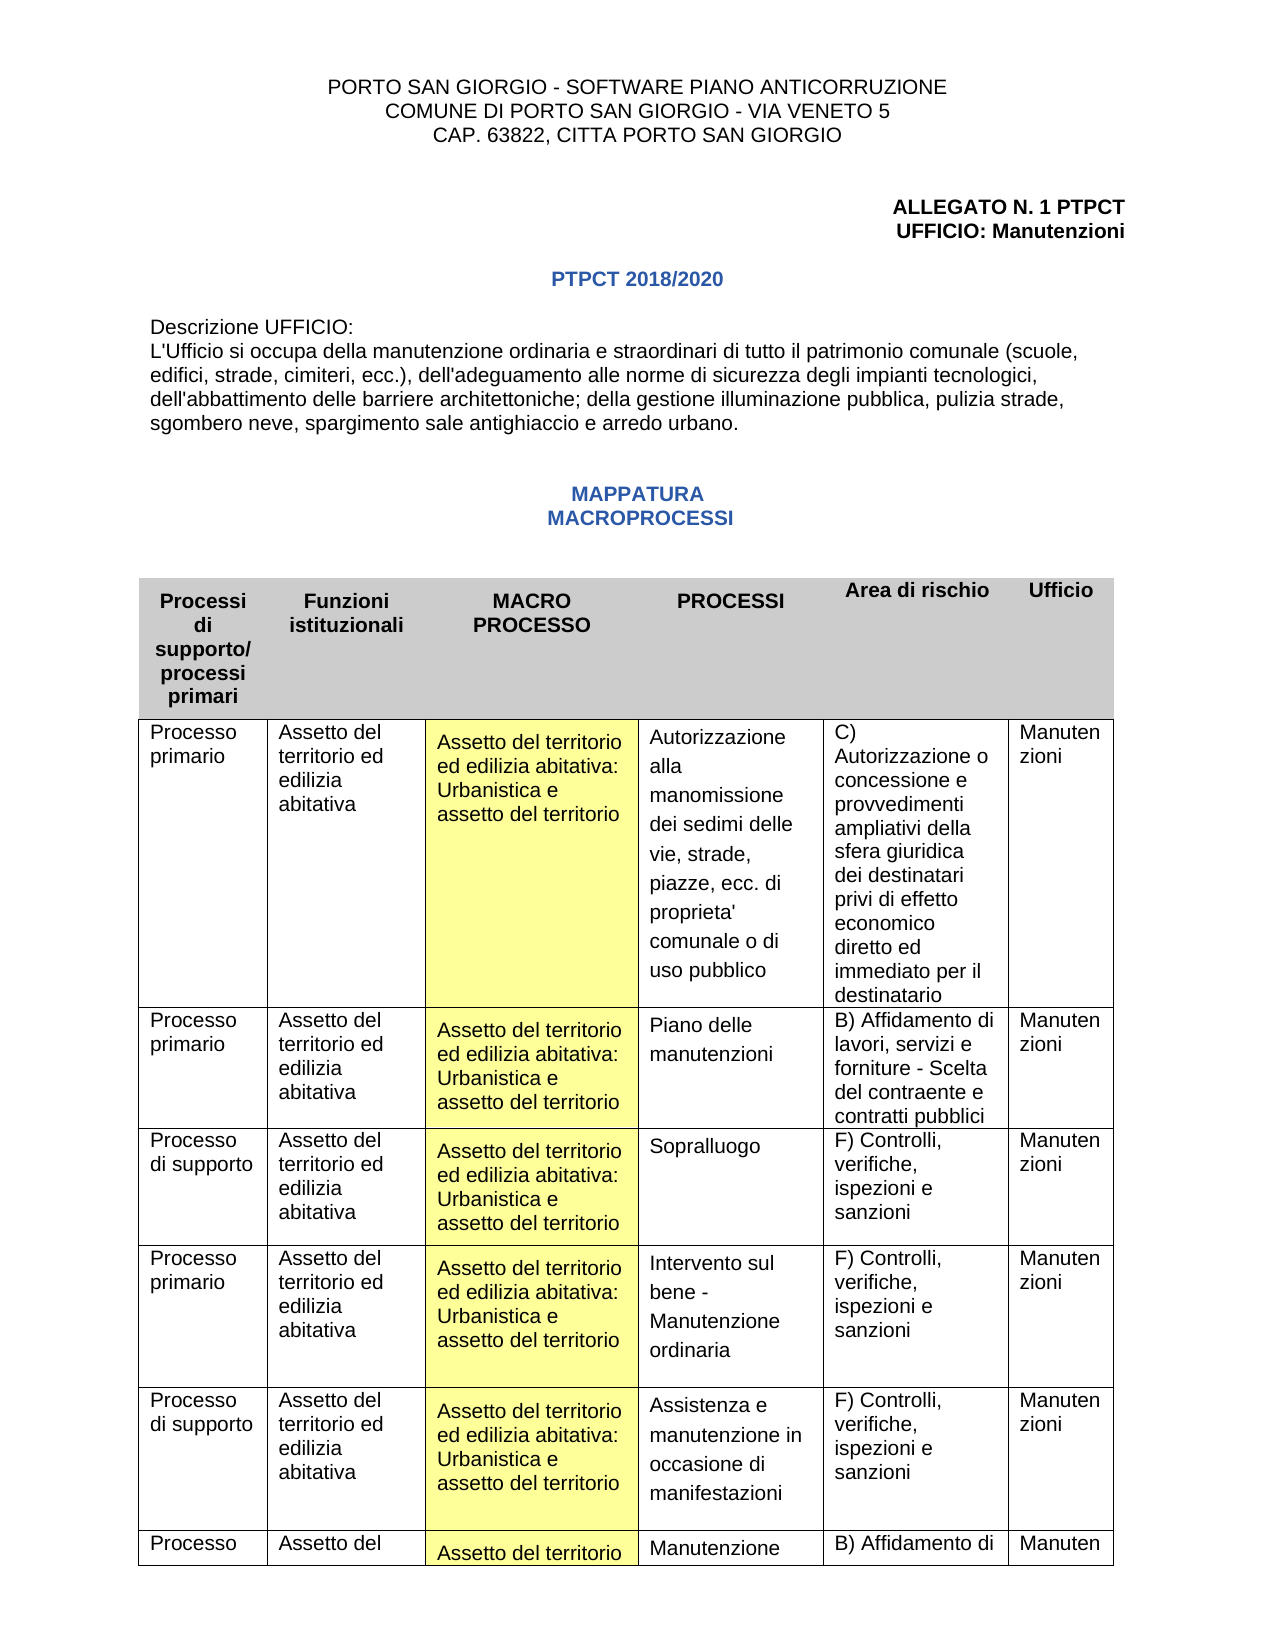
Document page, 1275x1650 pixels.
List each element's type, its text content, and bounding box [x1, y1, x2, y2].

table_cell Manutenzione mezzi [639, 1531, 823, 1565]
table_cell Processo primario [139, 1246, 267, 1387]
table_cell Assetto del territorio ed edilizia abitativa [268, 1129, 425, 1245]
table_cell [139, 1531, 267, 1565]
text COMUNE DI PORTO SAN GIORGIO - VIA VENETO 5 [150, 99, 1125, 123]
table_cell Manutenzioni [1009, 1246, 1113, 1387]
text UFFICIO: Manutenzioni [150, 219, 1125, 243]
table_cell Manutenzioni [1009, 1008, 1113, 1127]
table_cell Manutenzioni [1009, 1129, 1113, 1245]
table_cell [268, 1531, 425, 1565]
table_cell Assistenza e manutenzione in occasione di manifestazioni [639, 1388, 823, 1530]
table_header MACRO PROCESSO [426, 578, 638, 719]
table_cell F) Controlli, verifiche, ispezioni e sanzioni [824, 1246, 1008, 1387]
table_cell Processo di supporto [139, 1129, 267, 1245]
text MAPPATURA [150, 482, 1125, 506]
table_header Ufficio [1008, 578, 1114, 719]
table_header Area di rischio [823, 578, 1008, 719]
table_cell Processo primario [139, 1008, 267, 1127]
table_cell B) Affidamento di lavori, servizi e forniture - Scelta del contraente e contratti pubblici [824, 1008, 1008, 1127]
table_cell Assetto del territorio ed edilizia abitativa: Urbanistica e assetto del territorio [426, 720, 638, 1007]
text PTPCT 2018/2020 [150, 267, 1125, 291]
table_cell Manutenzioni [1009, 720, 1113, 1007]
table_cell Assetto del territorio ed edilizia abitativa [268, 720, 425, 1007]
text Descrizione UFFICIO: [150, 314, 1125, 338]
table_header Processi di supporto/processi primari [139, 578, 267, 719]
table_cell Assetto del territorio ed edilizia abitativa [268, 1008, 425, 1127]
table_cell Intervento sul bene - Manutenzione ordinaria [639, 1246, 823, 1387]
text MACROPROCESSI [150, 506, 1125, 530]
table_cell C) Autorizzazione o concessione e provvedimenti ampliativi della sfera giuridica dei destinatari privi di effetto economico diretto ed immediato per il destinatario [824, 720, 1008, 1007]
table_cell Assetto del territorio ed edilizia abitativa: Urbanistica e assetto del territorio [426, 1129, 638, 1245]
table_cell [426, 1531, 638, 1565]
text PORTO SAN GIORGIO - SOFTWARE PIANO ANTICORRUZIONE [150, 75, 1125, 99]
table_header PROCESSI [638, 578, 823, 719]
table_cell Manutenzioni [1009, 1531, 1113, 1565]
table_cell F) Controlli, verifiche, ispezioni e sanzioni [824, 1388, 1008, 1530]
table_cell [824, 1531, 1008, 1565]
table_cell Assetto del territorio ed edilizia abitativa [268, 1246, 425, 1387]
text CAP. 63822, CITTA PORTO SAN GIORGIO [150, 123, 1125, 147]
text L'Ufficio si occupa della manutenzione ordinaria e straordinari di tutto il patrimonio comunale (scuole, edifici, strade, cimiteri, ecc.), dell'adeguamento alle norme di sicurezza degli impianti tecnologici, dell'abbattimento delle barriere architettoniche; della gestione illuminazione pubblica, pulizia strade, sgombero neve, spargimento sale antighiaccio e arredo urbano. [150, 338, 1125, 434]
table_cell Piano delle manutenzioni [639, 1008, 823, 1127]
table_cell Assetto del territorio ed edilizia abitativa: Urbanistica e assetto del territorio [426, 1246, 638, 1387]
table_cell F) Controlli, verifiche, ispezioni e sanzioni [824, 1129, 1008, 1245]
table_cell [268, 1388, 425, 1530]
table_header Funzioni istituzionali [267, 578, 426, 719]
table_cell Autorizzazione alla manomissione dei sedimi delle vie, strade, piazze, ecc. di proprieta' comunale o di uso pubblico [639, 720, 823, 1007]
text ALLEGATO N. 1 PTPCT [150, 195, 1125, 219]
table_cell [426, 1388, 638, 1530]
table_cell Processo primario [139, 720, 267, 1007]
table_cell Assetto del territorio ed edilizia abitativa: Urbanistica e assetto del territorio [426, 1008, 638, 1127]
table_cell Sopralluogo [639, 1129, 823, 1245]
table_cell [139, 1388, 267, 1530]
table_cell Manutenzioni [1009, 1388, 1113, 1530]
